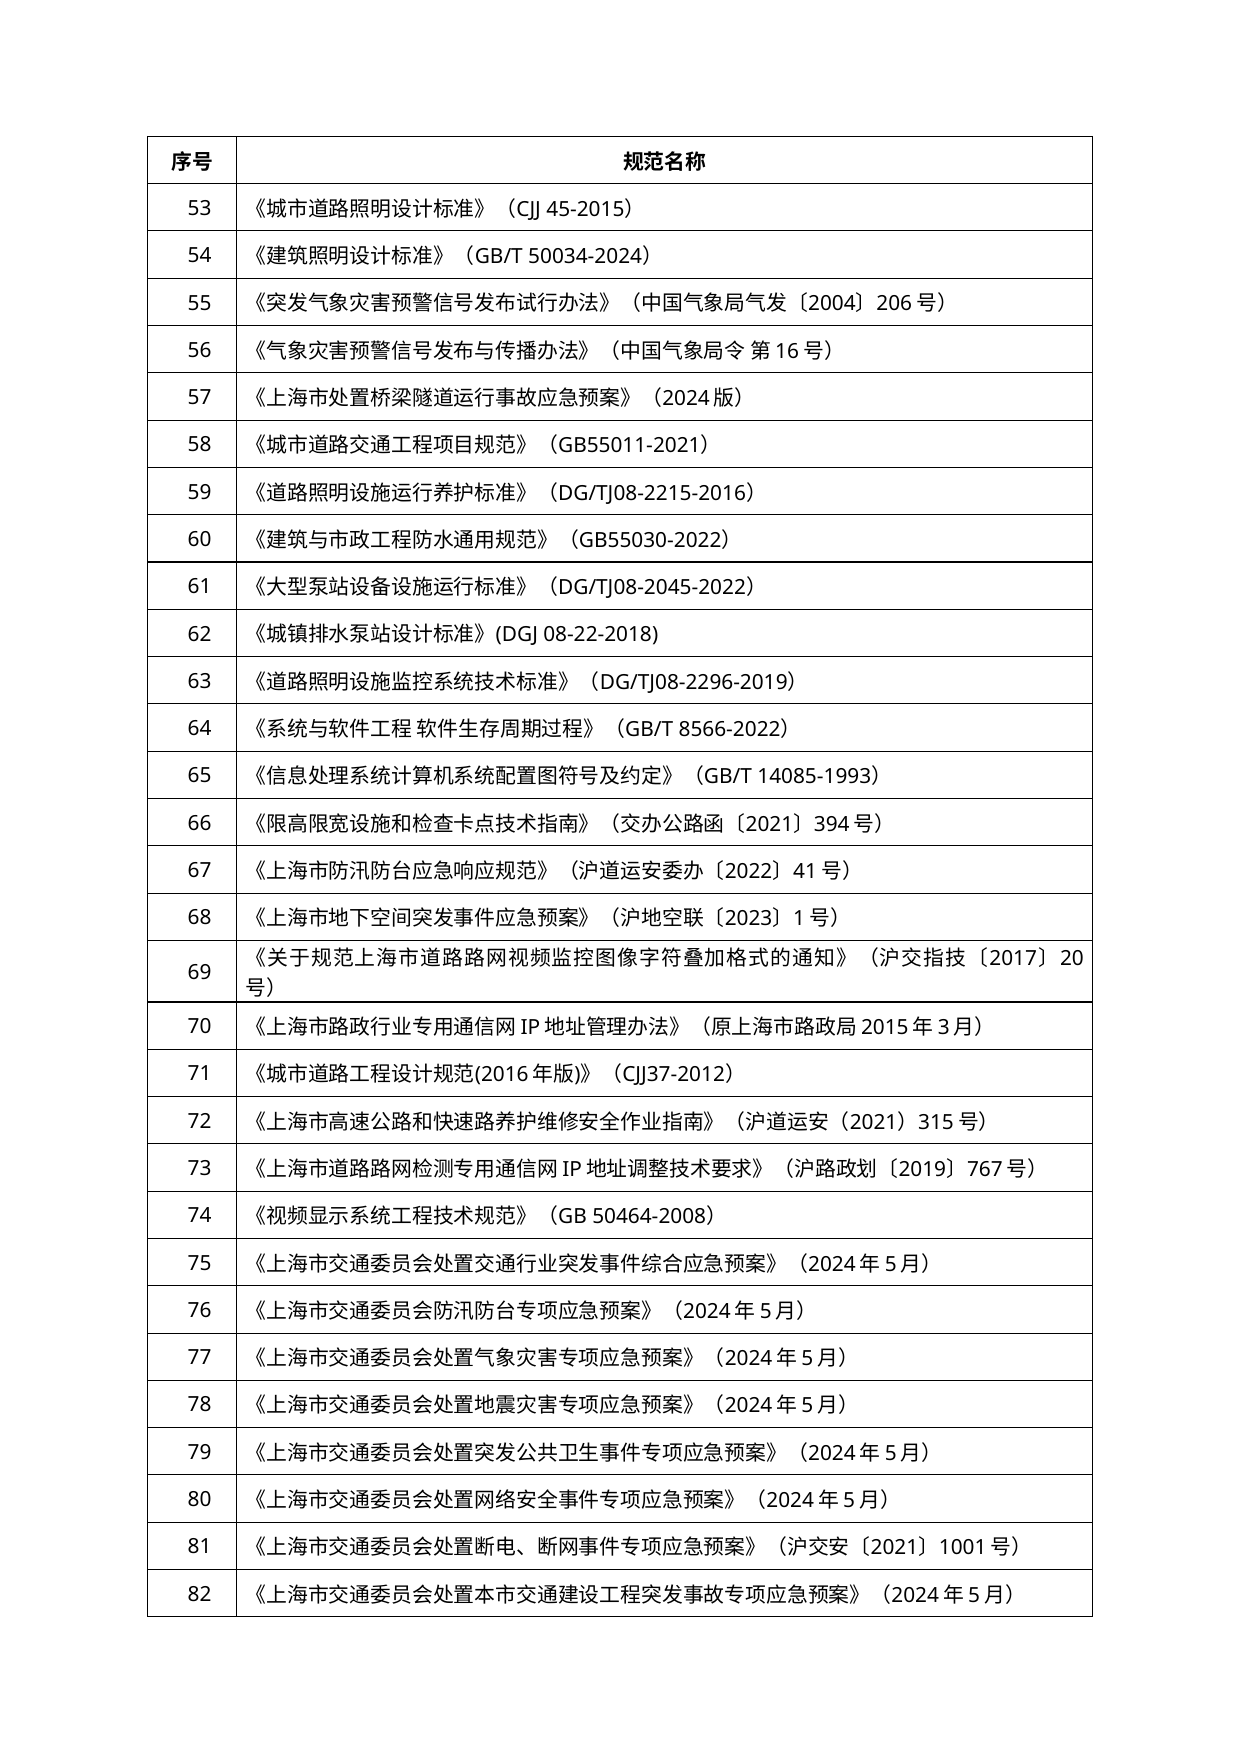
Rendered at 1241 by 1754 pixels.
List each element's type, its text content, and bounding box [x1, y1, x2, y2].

table_cell 《上海市高速公路和快速路养护维修安全作业指南》（沪道运安（2021）315号） [237, 1097, 1092, 1143]
table_cell 《上海市交通委员会处置交通行业突发事件综合应急预案》（2024年5月） [237, 1239, 1092, 1285]
table_cell 《上海市交通委员会防汛防台专项应急预案》（2024年5月） [237, 1286, 1092, 1332]
table_cell 《上海市防汛防台应急响应规范》（沪道运安委办〔2022〕41号） [237, 846, 1092, 892]
table_cell [148, 846, 236, 892]
table_cell [148, 1144, 236, 1191]
table_cell 《建筑照明设计标准》（GB/T 50034-2024） [237, 231, 1092, 278]
table_cell 《上海市交通委员会处置断电、断网事件专项应急预案》（沪交安〔2021〕1001号） [237, 1523, 1092, 1569]
table_cell 《道路照明设施运行养护标准》（DG/TJ08-2215-2016） [237, 468, 1092, 514]
table_cell [148, 657, 236, 703]
table_cell 《上海市交通委员会处置本市交通建设工程突发事故专项应急预案》（2024年5月） [237, 1570, 1092, 1616]
table_cell [148, 941, 236, 1001]
table_cell 《关于规范上海市道路路网视频监控图像字符叠加格式的通知》（沪交指技〔2017〕20号） [237, 941, 1092, 1001]
table_cell [148, 515, 236, 561]
table_cell [148, 231, 236, 278]
table_cell [148, 563, 236, 609]
table_cell [148, 421, 236, 467]
table_cell 《视频显示系统工程技术规范》（GB 50464-2008） [237, 1192, 1092, 1238]
table_cell [148, 1239, 236, 1285]
table_cell 《城市道路交通工程项目规范》（GB55011-2021） [237, 421, 1092, 467]
table_cell [148, 1428, 236, 1474]
table_cell 《信息处理系统计算机系统配置图符号及约定》（GB/T 14085-1993） [237, 752, 1092, 798]
table_cell 《大型泵站设备设施运行标准》（DG/TJ08-2045-2022） [237, 563, 1092, 609]
table_cell [148, 184, 236, 230]
table_cell 《城镇排水泵站设计标准》(DGJ 08-22-2018) [237, 610, 1092, 656]
table_cell 《系统与软件工程 软件生存周期过程》（GB/T 8566-2022） [237, 704, 1092, 751]
table_cell 《上海市路政行业专用通信网IP地址管理办法》（原上海市路政局2015年3月） [237, 1003, 1092, 1049]
table_cell [148, 894, 236, 940]
table_cell 《上海市道路路网检测专用通信网IP地址调整技术要求》（沪路政划〔2019〕767号） [237, 1144, 1092, 1191]
table_cell 《上海市交通委员会处置气象灾害专项应急预案》（2024年5月） [237, 1334, 1092, 1380]
table_cell [148, 468, 236, 514]
table_cell 《城市道路照明设计标准》（CJJ 45-2015） [237, 184, 1092, 230]
table_cell [148, 279, 236, 325]
table_cell [148, 1097, 236, 1143]
table_cell 《建筑与市政工程防水通用规范》（GB55030-2022） [237, 515, 1092, 561]
table_cell 《城市道路工程设计规范(2016年版)》（CJJ37-2012） [237, 1050, 1092, 1096]
table_cell [148, 1050, 236, 1096]
table_cell [148, 1286, 236, 1332]
table_cell [148, 326, 236, 372]
table_cell 《气象灾害预警信号发布与传播办法》（中国气象局令 第16号） [237, 326, 1092, 372]
table_cell [148, 373, 236, 419]
table_cell 《上海市地下空间突发事件应急预案》（沪地空联〔2023〕1号） [237, 894, 1092, 940]
table_cell [148, 1523, 236, 1569]
table_cell 《道路照明设施监控系统技术标准》（DG/TJ08-2296-2019） [237, 657, 1092, 703]
table_cell [148, 1003, 236, 1049]
table_cell 《上海市处置桥梁隧道运行事故应急预案》（2024版） [237, 373, 1092, 419]
table_cell 《限高限宽设施和检查卡点技术指南》（交办公路函〔2021〕394号） [237, 799, 1092, 845]
table_cell [148, 752, 236, 798]
table_cell 《上海市交通委员会处置网络安全事件专项应急预案》（2024年5月） [237, 1475, 1092, 1522]
table_cell [148, 704, 236, 751]
table_cell 《突发气象灾害预警信号发布试行办法》（中国气象局气发〔2004〕206号） [237, 279, 1092, 325]
table_cell [148, 610, 236, 656]
table_cell [148, 1381, 236, 1427]
table_header 序号 [148, 137, 236, 183]
table_cell [148, 799, 236, 845]
table_cell [148, 1334, 236, 1380]
table_cell [148, 1192, 236, 1238]
table_cell [148, 1570, 236, 1616]
table_header 规范名称 [237, 137, 1092, 183]
table_cell 《上海市交通委员会处置突发公共卫生事件专项应急预案》（2024年5月） [237, 1428, 1092, 1474]
table_cell [148, 1475, 236, 1522]
table_cell 《上海市交通委员会处置地震灾害专项应急预案》（2024年5月） [237, 1381, 1092, 1427]
